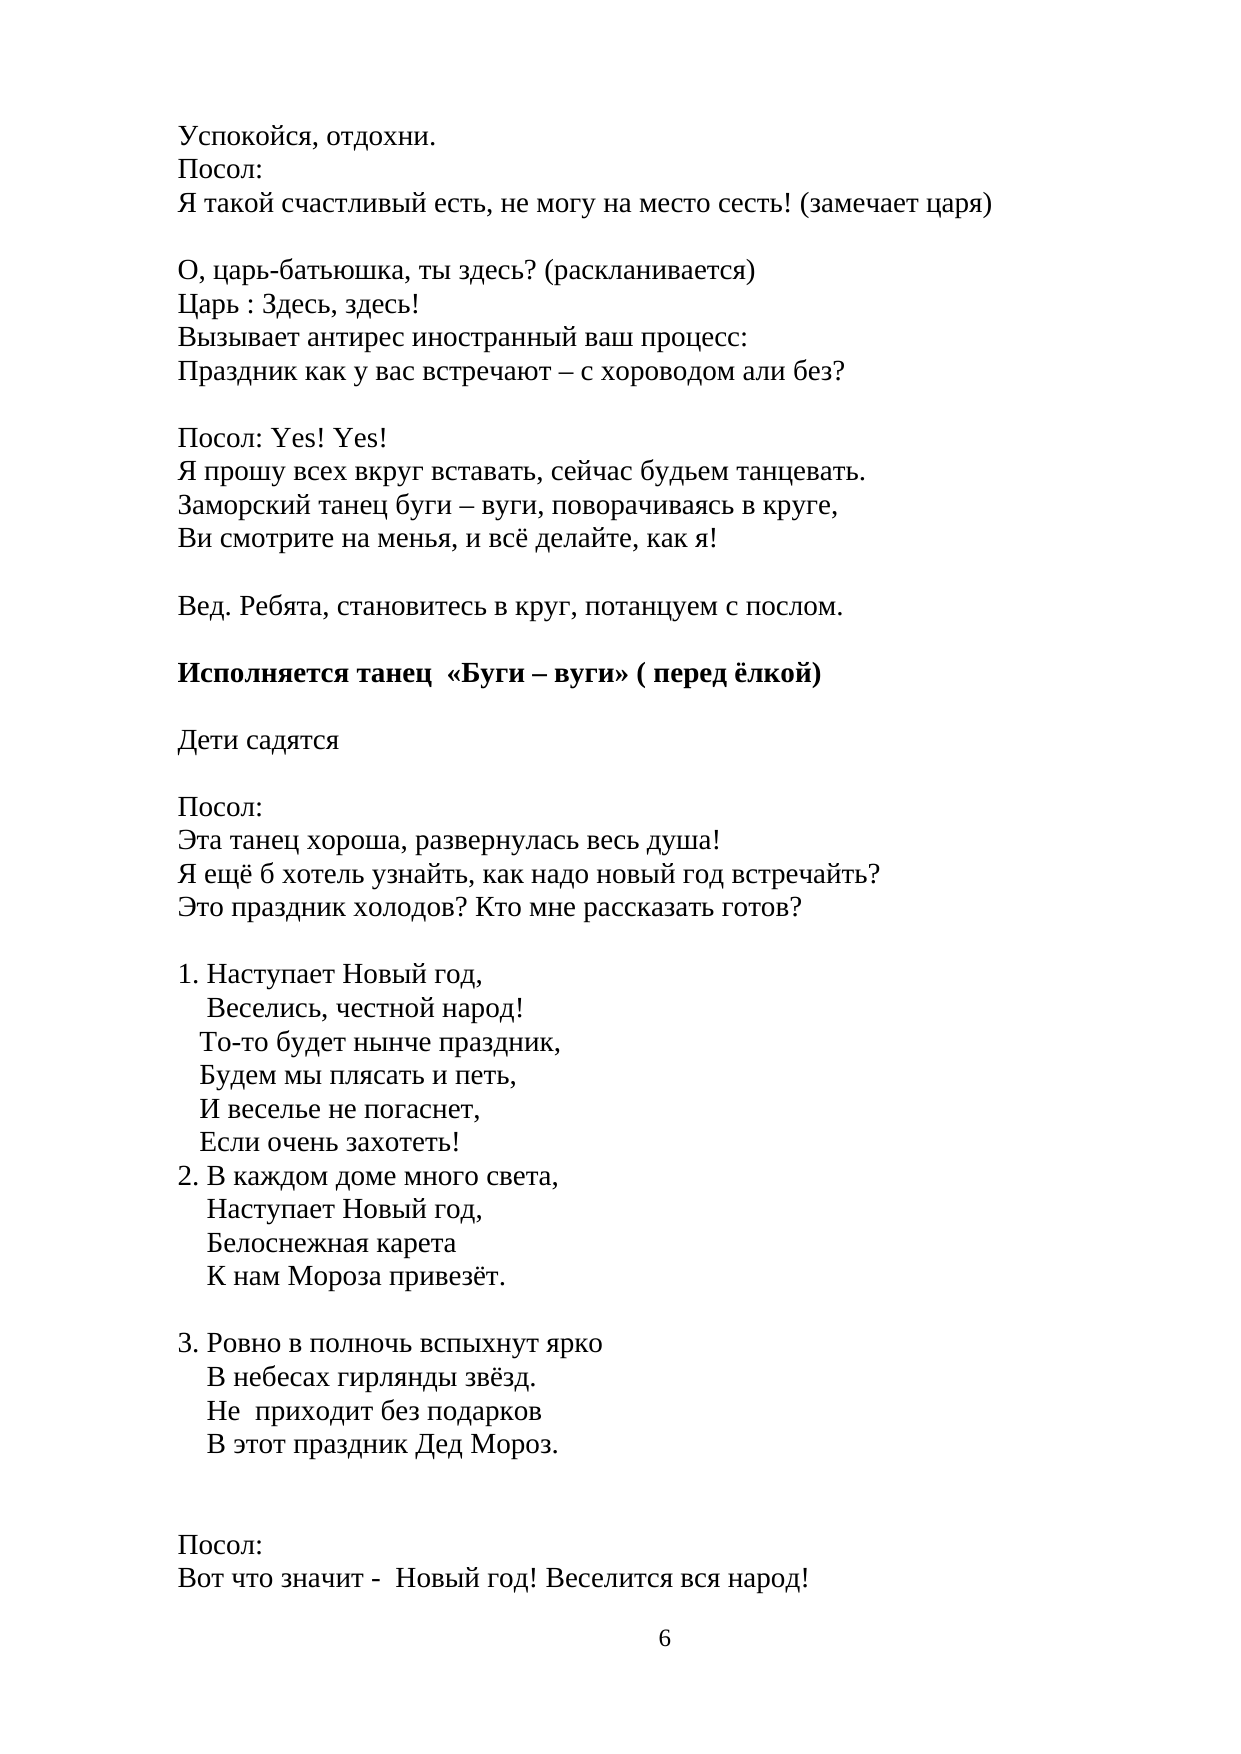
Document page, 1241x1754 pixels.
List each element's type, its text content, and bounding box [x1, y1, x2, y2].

text Веселись, честной народ! [177, 990, 1152, 1024]
text Белоснежная карета [177, 1225, 1152, 1258]
text Посол: [177, 152, 1152, 185]
text 2. В каждом доме много света, [177, 1158, 1152, 1191]
text Праздник как у вас встречают – с хороводом али без? [177, 353, 1152, 386]
text Посол: Yes! Yes! [177, 420, 1152, 453]
text Успокойся, отдохни. [177, 118, 1152, 152]
text Исполняется танец «Буги – вуги» ( перед ёлкой) [177, 655, 1152, 688]
text Вызывает антирес иностранный ваш процесс: [177, 319, 1152, 353]
text Если очень захотеть! [177, 1124, 1152, 1158]
text Посол: [177, 1527, 1152, 1560]
text Я прошу всех вкруг вставать, сейчас будьем танцевать. [177, 453, 1152, 487]
text 3. Ровно в полночь вспыхнут ярко [177, 1326, 1152, 1359]
text Царь : Здесь, здесь! [177, 286, 1152, 319]
text Посол: [177, 789, 1152, 822]
text Вед. Ребята, становитесь в круг, потанцуем с послом. [177, 588, 1152, 621]
text Ви смотрите на менья, и всё делайте, как я! [177, 521, 1152, 554]
text К нам Мороза привезёт. [177, 1258, 1152, 1292]
text 1. Наступает Новый год, [177, 957, 1152, 990]
text Вот что значит - Новый год! Веселится вся народ! [177, 1560, 1152, 1594]
text Будем мы плясать и петь, [177, 1057, 1152, 1091]
text Я ещё б хотель узнайть, как надо новый год встречайть? [177, 856, 1152, 889]
text Я такой счастливый есть, не могу на место сесть! (замечает царя) [177, 185, 1152, 219]
text В небесах гирлянды звёзд. [177, 1359, 1152, 1393]
text Дети садятся [177, 722, 1152, 755]
text И веселье не погаснет, [177, 1091, 1152, 1124]
text То-то будет нынче праздник, [177, 1024, 1152, 1057]
text В этот праздник Дед Мороз. [177, 1426, 1152, 1460]
text Эта танец хороша, развернулась весь душа! [177, 822, 1152, 856]
text Наступает Новый год, [177, 1191, 1152, 1225]
text Не приходит без подарков [177, 1393, 1152, 1426]
text Заморский танец буги – вуги, поворачиваясь в круге, [177, 487, 1152, 521]
text Это праздник холодов? Кто мне рассказать готов? [177, 889, 1152, 923]
text О, царь-батьюшка, ты здесь? (раскланивается) [177, 252, 1152, 286]
